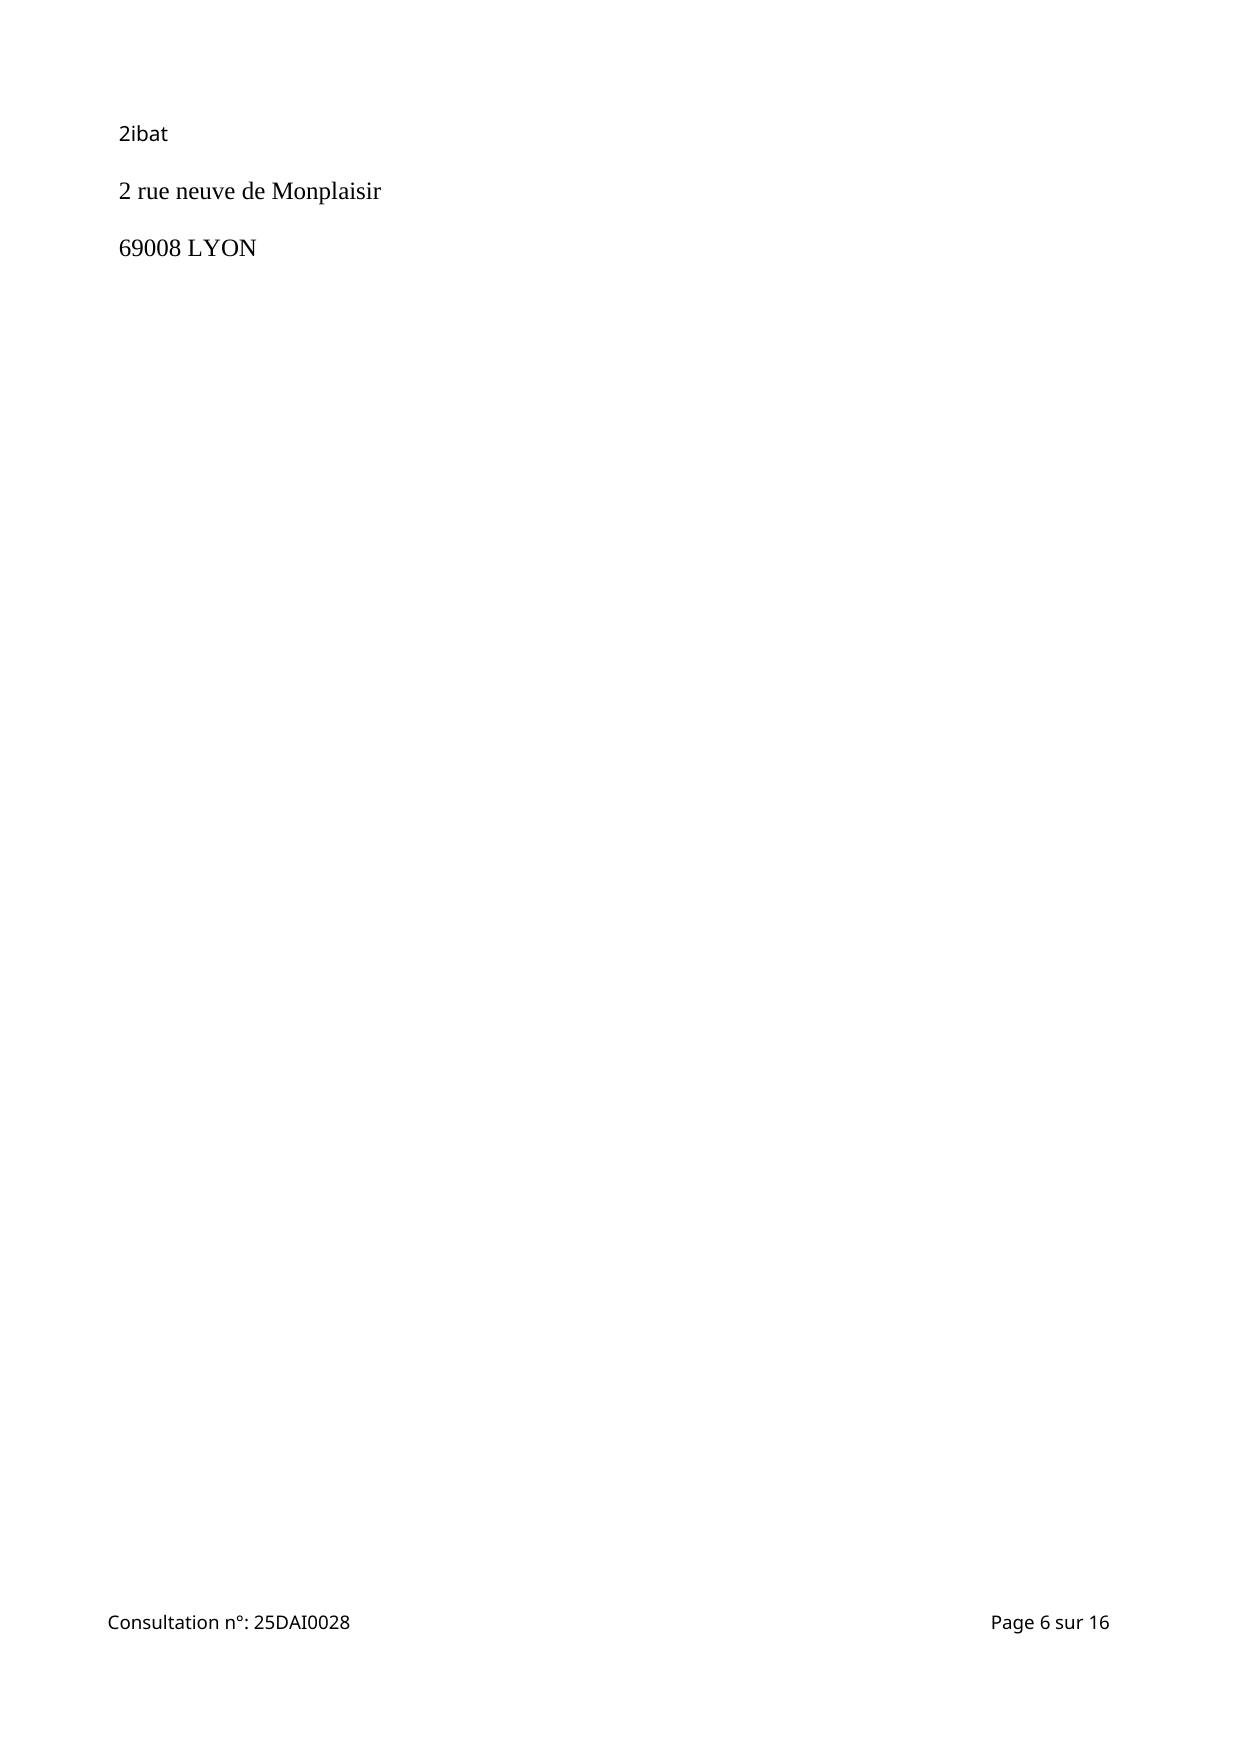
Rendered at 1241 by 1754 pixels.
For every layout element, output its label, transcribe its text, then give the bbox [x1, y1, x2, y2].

text 69008 LYON [119, 233, 1121, 262]
text 2 rue neuve de Monplaisir [119, 176, 1121, 205]
text 2ibat [119, 119, 1121, 147]
